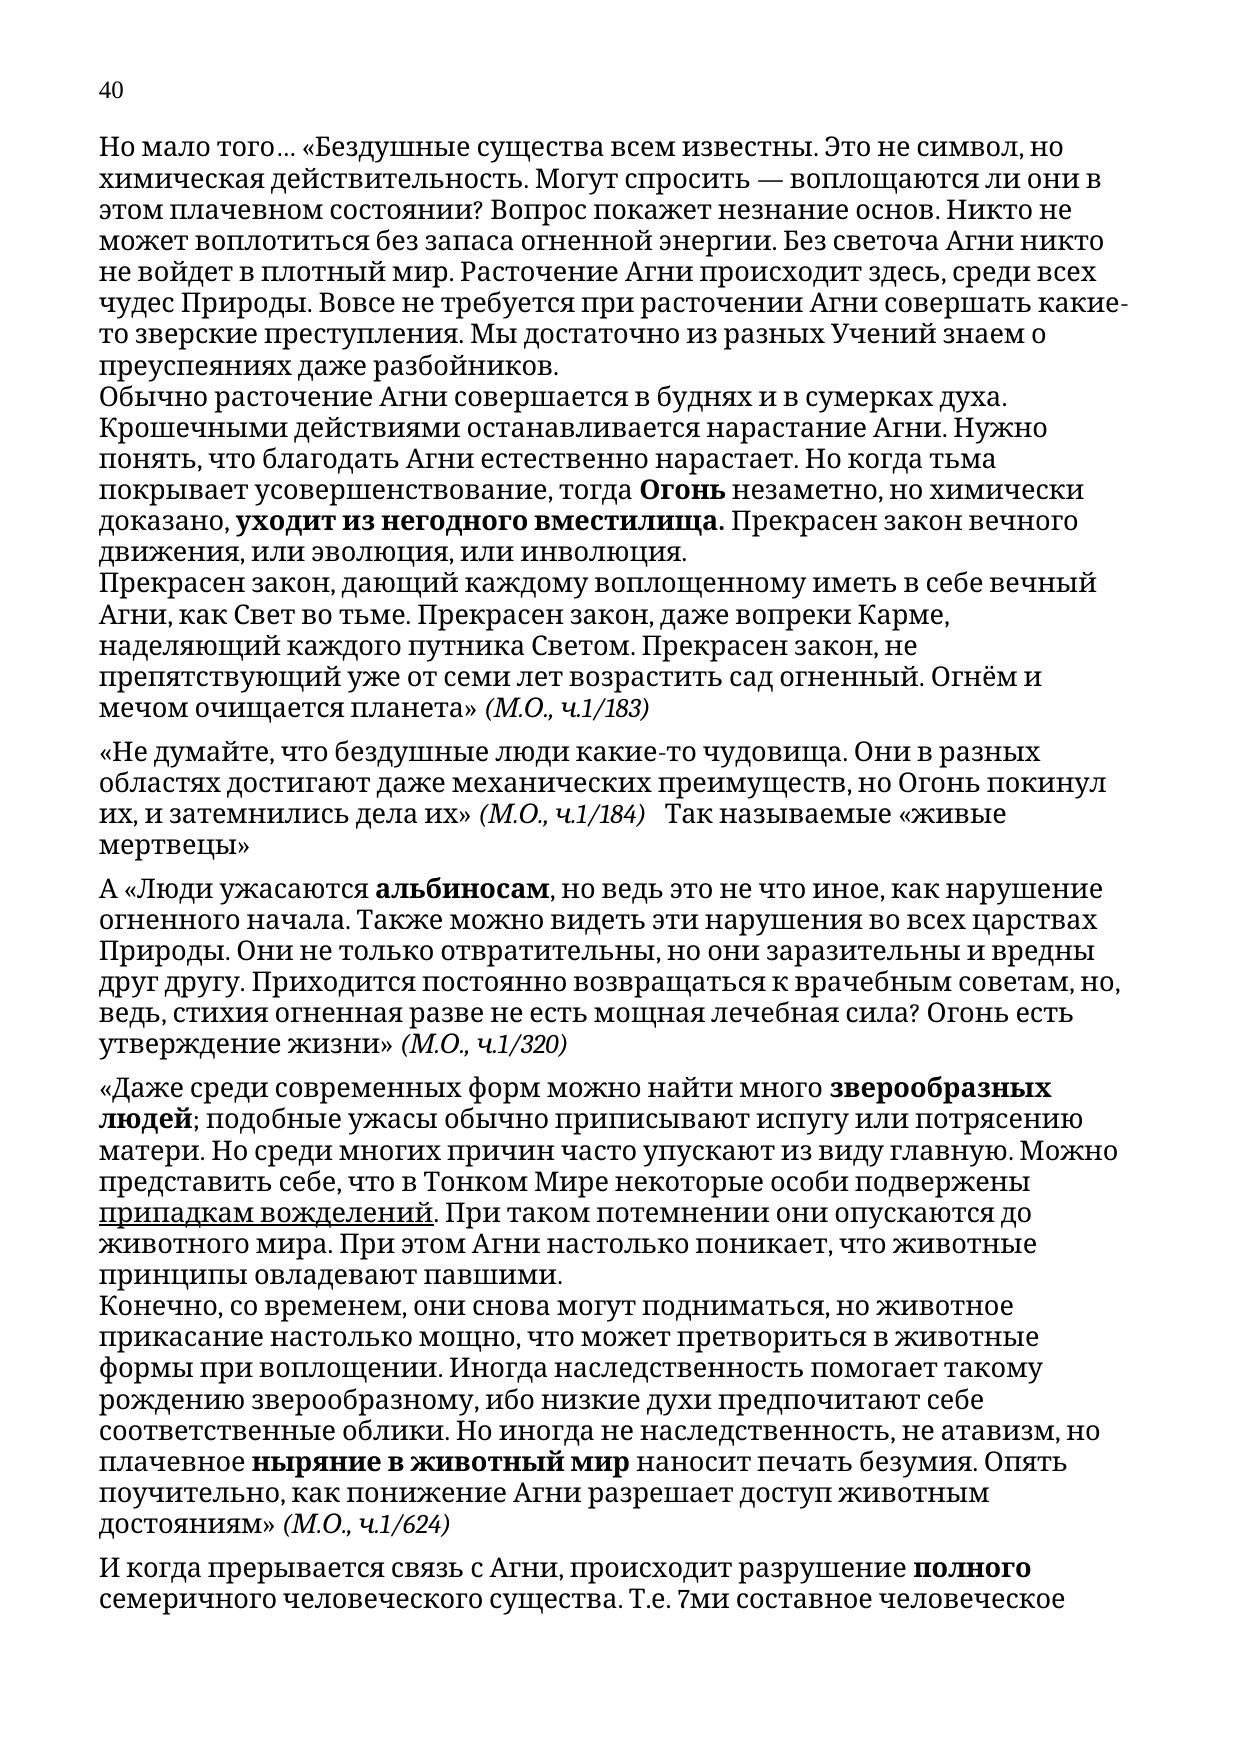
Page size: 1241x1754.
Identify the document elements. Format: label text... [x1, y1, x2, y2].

text Прекрасен закон, дающий каждому воплощенному иметь в себе вечный Агни, как Свет во тьме. Прекрасен закон, даже вопреки Карме, наделяющий каждого путника Светом. Прекрасен закон, не препятствующий уже от семи лет возрастить сад огненный. Огнём и мечом очищается планета» (М.О., ч.1/183) [98, 568, 1132, 724]
text Обычно расточение Агни совершается в буднях и в сумерках духа. [98, 382, 1132, 413]
text «Даже среди современных форм можно найти много зверообразных людей; подобные ужасы обычно приписывают испугу или потрясению матери. Но среди многих причин часто упускают из виду главную. Можно представить себе, что в Тонком Мире некоторые особи подвержены припадкам вожделений. При таком потемнении они опускаются до животного мира. При этом Агни настолько поникает, что животные принципы овладевают павшими. [98, 1073, 1132, 1291]
text Конечно, со временем, они снова могут подниматься, но животное прикасание настолько мощно, что может претвориться в животные формы при воплощении. Иногда наследственность помогает такому рождению зверообразному, ибо низкие духи предпочитают себе соответственные облики. Но иногда не наследственность, не атавизм, но плачевное ныряние в животный мир наносит печать безумия. Опять поучительно, как понижение Агни разрешает доступ животным достояниям» (М.О., ч.1/624) [98, 1291, 1132, 1540]
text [98, 1553, 1132, 1615]
text «Не думайте, что бездушные люди какие-то чудовища. Они в разных областях достигают даже механических преимуществ, но Огонь покинул их, и затемнились дела их» (М.О., ч.1/184) Так называемые «живые мертвецы» [98, 737, 1132, 861]
text А «Люди ужасаются альбиносам, но ведь это не что иное, как нарушение огненного начала. Также можно видеть эти нарушения во всех царствах Природы. Они не только отвратительны, но они заразительны и вредны друг другу. Приходится постоянно возвращаться к врачебным советам, но, ведь, стихия огненная разве не есть мощная лечебная сила? Огонь есть утверждение жизни» (М.О., ч.1/320) [98, 874, 1132, 1061]
text Крошечными действиями останавливается нарастание Агни. Нужно понять, что благодать Агни естественно нарастает. Но когда тьма покрывает усовершенствование, тогда Огонь незаметно, но химически доказано, уходит из негодного вместилища. Прекрасен закон вечного движения, или эволюция, или инволюция. [98, 413, 1132, 568]
text Но мало того… «Бездушные существа всем известны. Это не символ, но химическая действительность. Могут спросить — воплощаются ли они в этом плачевном состоянии? Вопрос покажет незнание основ. Никто не может воплотиться без запаса огненной энергии. Без светоча Агни никто не войдет в плотный мир. Расточение Агни происходит здесь, среди всех чудес Природы. Вовсе не требуется при расточении Агни совершать какие-то зверские преступления. Мы достаточно из разных Учений знаем о преуспеяниях даже разбойников. [98, 132, 1132, 382]
